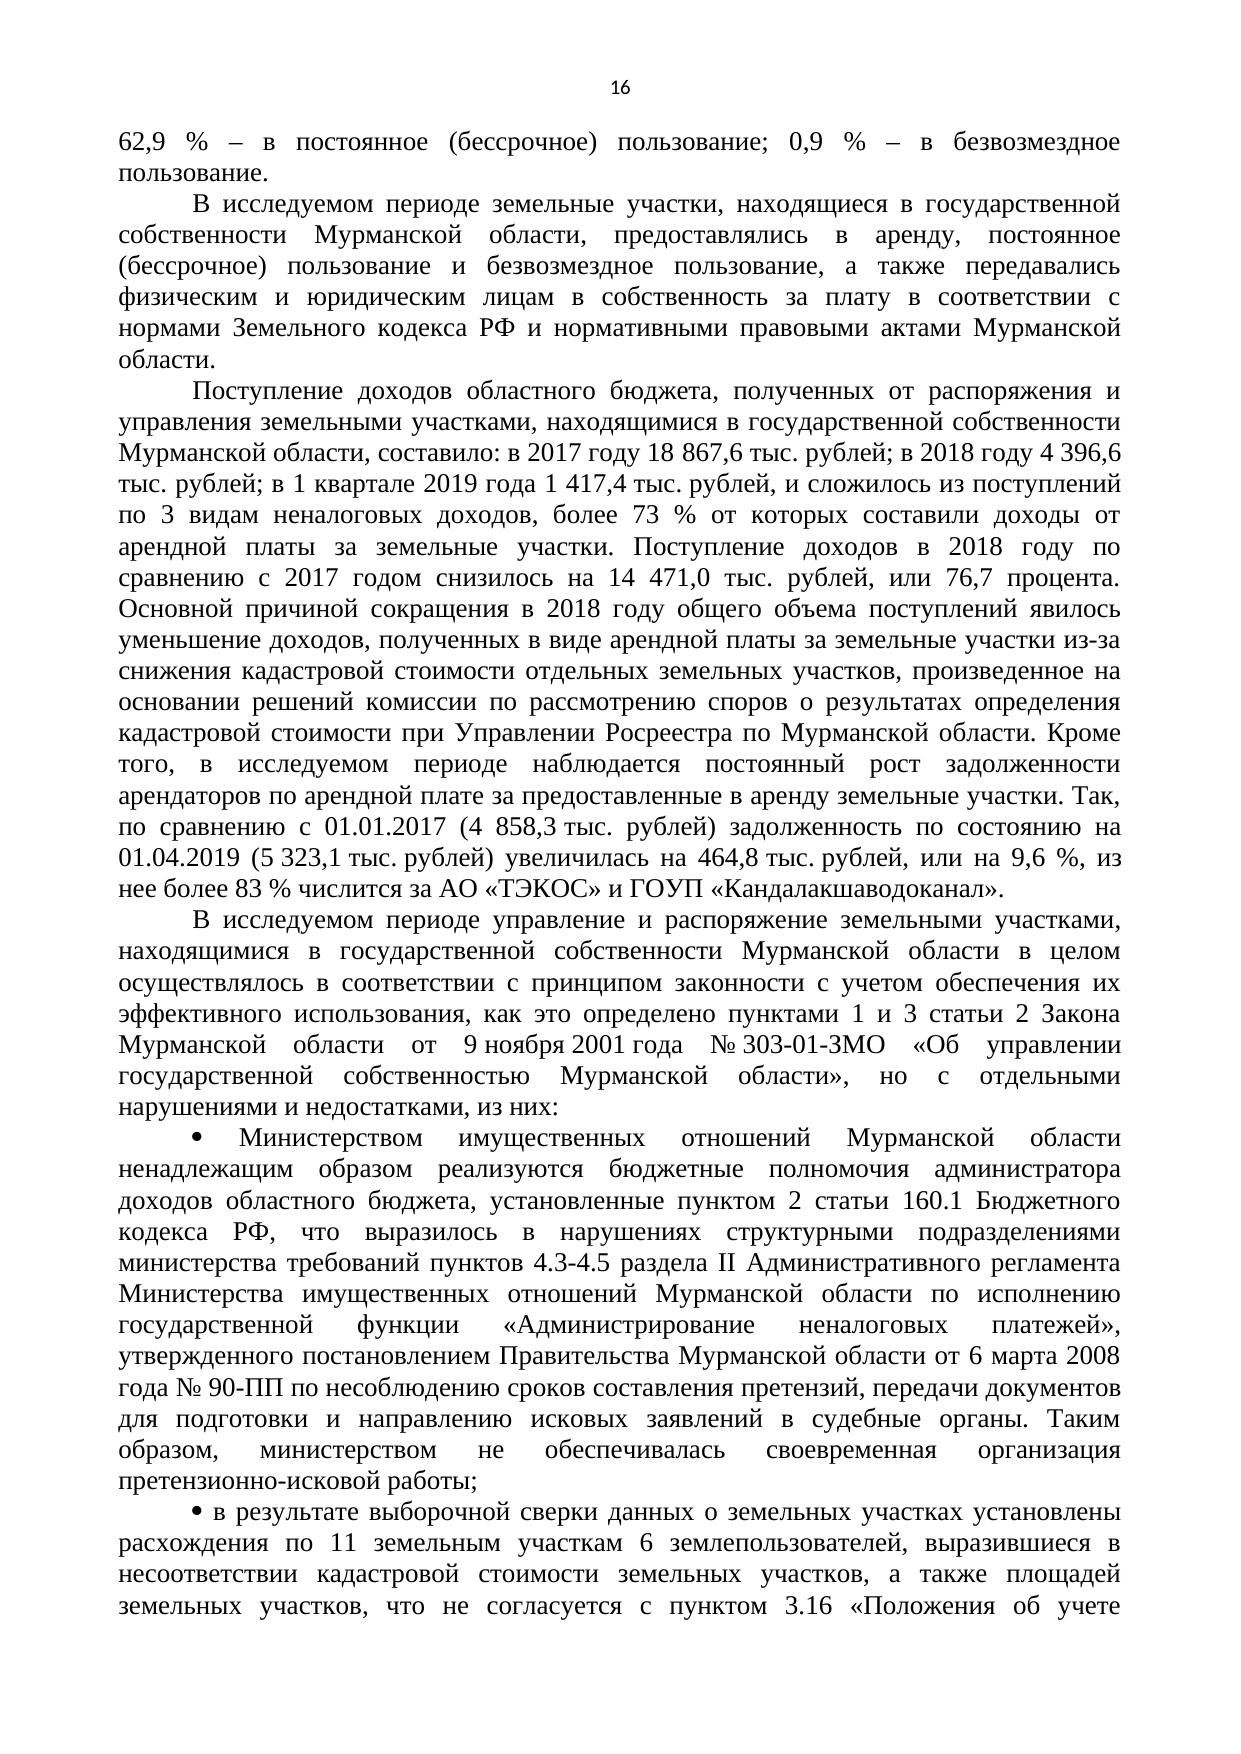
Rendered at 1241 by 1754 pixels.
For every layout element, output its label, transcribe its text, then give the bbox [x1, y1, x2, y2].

text В исследуемом периоде земельные участки, находящиеся в государственной собственности Мурманской области, предоставлялись в аренду, постоянное (бессрочное) пользование и безвозмездное пользование, а также передавались физическим и юридическим лицам в собственность за плату в соответствии с нормами Земельного кодекса РФ и нормативными правовыми актами Мурманской области. [118, 187, 1122, 374]
text В исследуемом периоде управление и распоряжение земельными участками, находящимися в государственной собственности Мурманской области в целом осуществлялось в соответствии с принципом законности с учетом обеспечения их эффективного использования, как это определено пунктами 1 и 3 статьи 2 Закона Мурманской области от 9 ноября 2001 года № 303-01-ЗМО «Об управлении государственной собственностью Мурманской области», но с отдельными нарушениями и недостатками, из них: [118, 903, 1122, 1121]
text Поступление доходов областного бюджета, полученных от распоряжения и управления земельными участками, находящимися в государственной собственности Мурманской области, составило: в 2017 году 18 867,6 тыс. рублей; в 2018 году 4 396,6 тыс. рублей; в 1 квартале 2019 года 1 417,4 тыс. рублей, и сложилось из поступлений по 3 видам неналоговых доходов, более 73 % от которых составили доходы от арендной платы за земельные участки. Поступление доходов в 2018 году по сравнению с 2017 годом снизилось на 14 471,0 тыс. рублей, или 76,7 процента. Основной причиной сокращения в 2018 году общего объема поступлений явилось уменьшение доходов, полученных в виде арендной платы за земельные участки из-за снижения кадастровой стоимости отдельных земельных участков, произведенное на основании решений комиссии по рассмотрению споров о результатах определения кадастровой стоимости при Управлении Росреестра по Мурманской области. Кроме того, в исследуемом периоде наблюдается постоянный рост задолженности арендаторов по арендной плате за предоставленные в аренду земельные участки. Так, по сравнению с 01.01.2017 (4 858,3 тыс. рублей) задолженность по состоянию на 01.04.2019 (5 323,1 тыс. рублей) увеличилась на 464,8 тыс. рублей, или на 9,6 %, из нее более 83 % числится за АО «ТЭКОС» и ГОУП «Кандалакшаводоканал». [118, 374, 1122, 903]
text Министерством имущественных отношений Мурманской области ненадлежащим образом реализуются бюджетные полномочия администратора доходов областного бюджета, установленные пунктом 2 статьи 160.1 Бюджетного кодекса РФ, что выразилось в нарушениях структурными подразделениями министерства требований пунктов 4.3-4.5 раздела II Административного регламента Министерства имущественных отношений Мурманской области по исполнению государственной функции «Администрирование неналоговых платежей», утвержденного постановлением Правительства Мурманской области от 6 марта 2008 года № 90-ПП по несоблюдению сроков составления претензий, передачи документов для подготовки и направлению исковых заявлений в судебные органы. Таким образом, министерством не обеспечивалась своевременная организация претензионно-исковой работы; [118, 1121, 1122, 1495]
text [118, 1495, 1122, 1620]
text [118, 125, 1122, 187]
